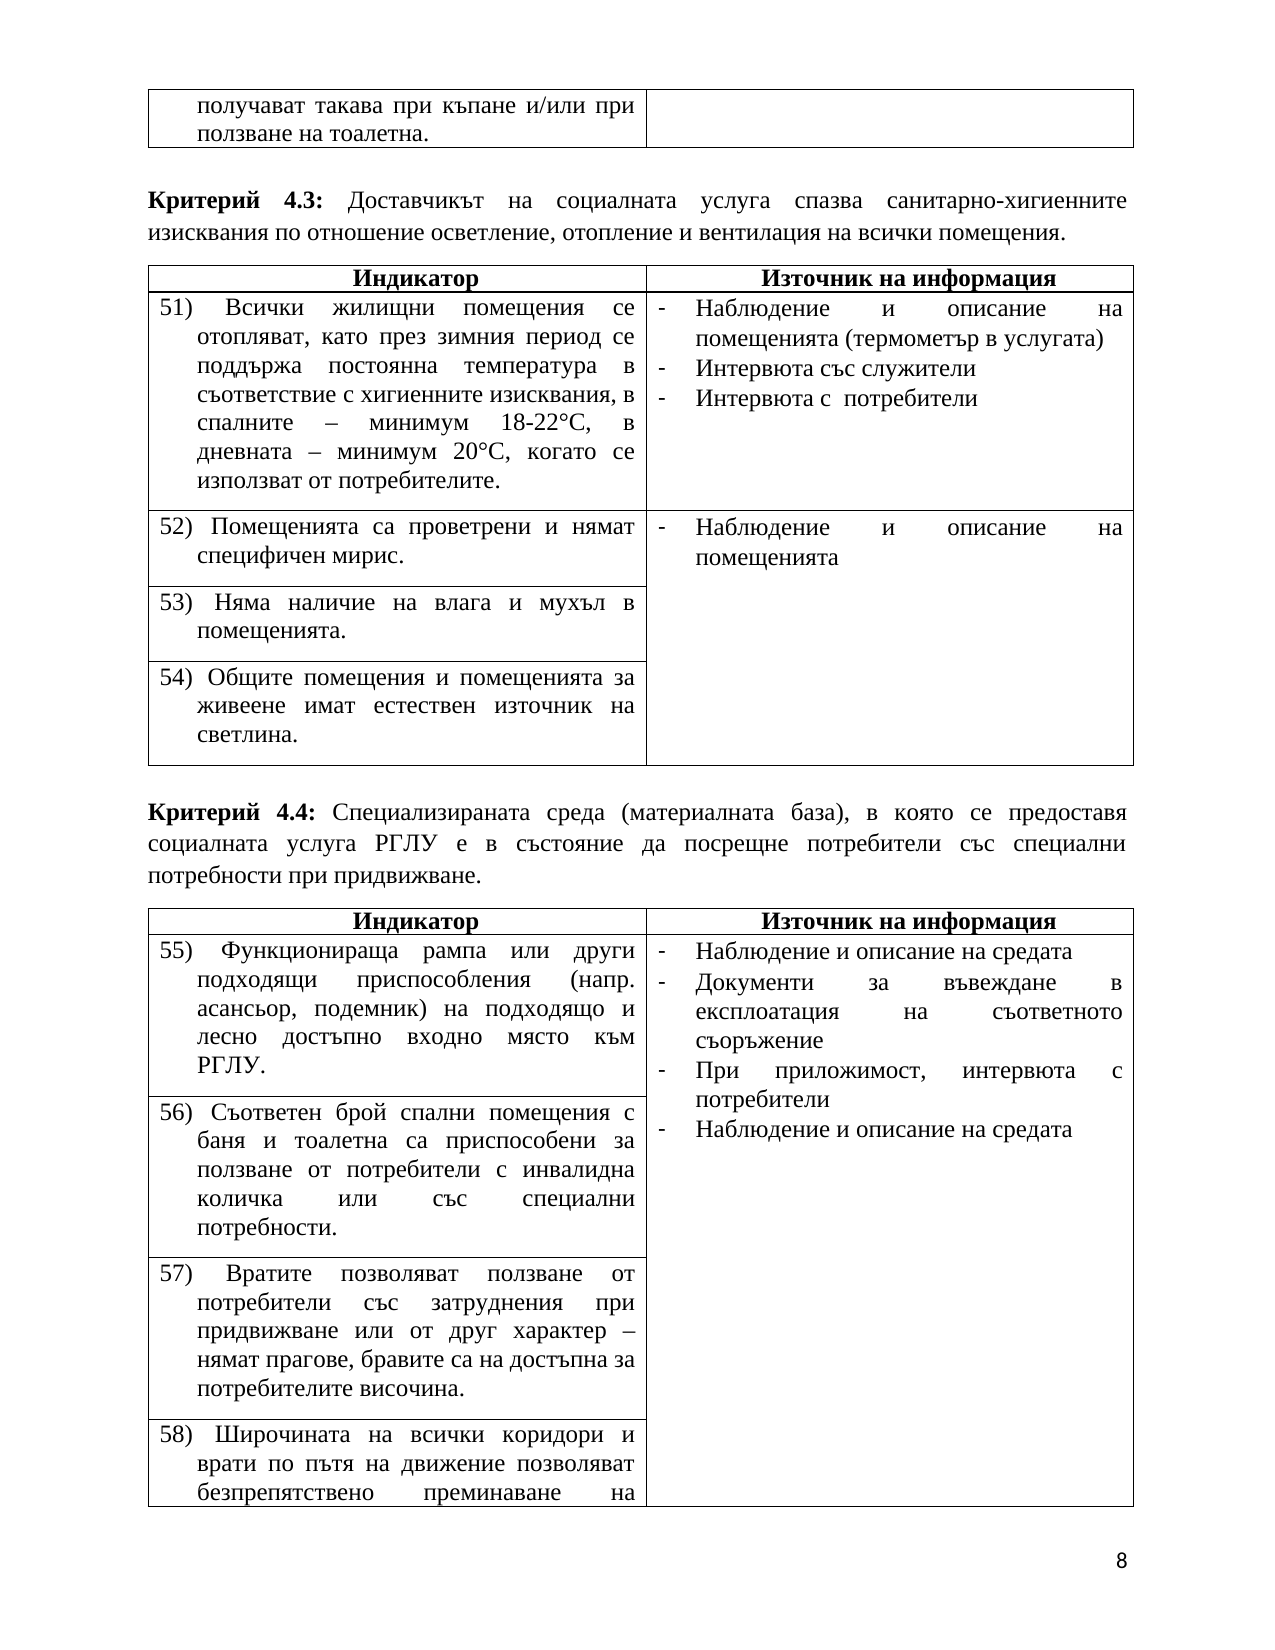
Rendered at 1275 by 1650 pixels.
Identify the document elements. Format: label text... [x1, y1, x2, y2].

table_cell Няма наличие на влага и мухъл в помещенията. [149, 587, 646, 661]
table_header Източник на информация [647, 909, 1133, 934]
table_cell Функционираща рампа или други подходящи приспособления (напр. асансьор, подемник) на подходящо и лесно достъпно входно място към РГЛУ. [149, 935, 646, 1096]
table_cell Съответен брой спални помещения с баня и тоалетна са приспособени за ползване от потребители с инвалидна количка или със специални потребности. [149, 1097, 646, 1257]
table_cell Всички жилищни помещения се отопляват, като през зимния период се поддържа постоянна температура в съответствие с хигиенните изисквания, в спалните – минимум 18-22°С, в дневната – минимум 20°С, когато се използват от потребителите. [149, 293, 646, 510]
text Критерий 4.3: Доставчикът на социалната услуга спазва санитарно-хигиенните изисквания по отношение осветление, отопление и вентилация на всички помещения. [148, 186, 1127, 246]
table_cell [149, 90, 646, 147]
table_cell Наблюдение и описание на помещенията (термометър в услугата) Интервюта със служители Интервюта с потребители [647, 293, 1133, 510]
table_cell Вратите позволяват ползване от потребители със затруднения при придвижване или от друг характер – нямат прагове, бравите са на достъпна за потребителите височина. [149, 1258, 646, 1418]
text Критерий 4.4: Специализираната среда (материалната база), в която се предоставя социалната услуга РГЛУ е в състояние да посрещне потребители със специални потребности при придвижване. [148, 797, 1127, 889]
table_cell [149, 1420, 646, 1506]
table_cell Наблюдение и описание на средата Документи за въвеждане в експлоатация на съответното съоръжение При приложимост, интервюта с потребители Наблюдение и описание на средата [647, 935, 1133, 1506]
table_cell Наблюдение и описание на помещенията [647, 511, 1133, 765]
table_header Индикатор [149, 909, 646, 934]
table_cell Помещенията са проветрени и нямат специфичен мирис. [149, 511, 646, 586]
table_header Индикатор [149, 266, 646, 291]
table_cell Общите помещения и помещенията за живеене имат естествен източник на светлина. [149, 662, 646, 765]
table_header Източник на информация [647, 266, 1133, 291]
